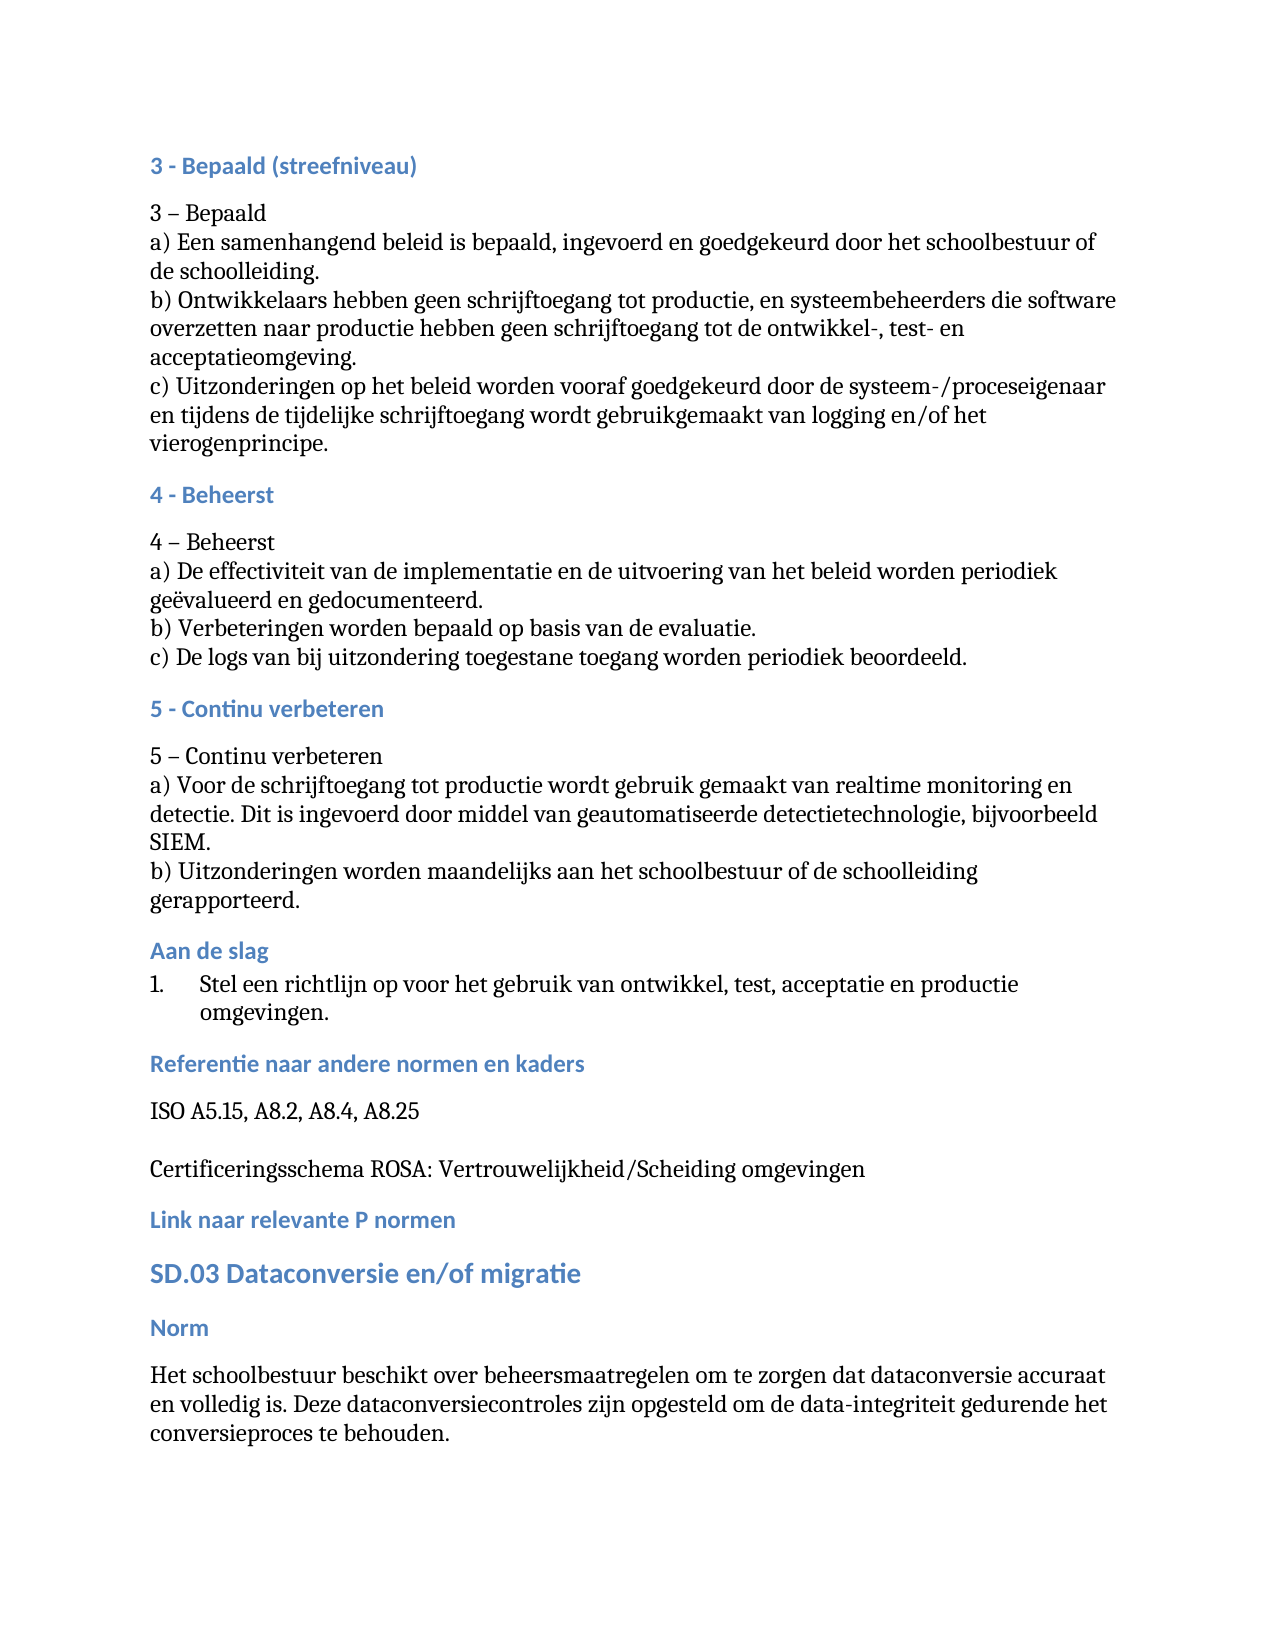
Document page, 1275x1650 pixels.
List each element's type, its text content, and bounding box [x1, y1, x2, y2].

subtitle 3 - Bepaald (streefniveau) [150, 150, 1125, 181]
subtitle 5 - Continu verbeteren [150, 693, 1125, 723]
text 3 – Bepaald a) Een samenhangend beleid is bepaald, ingevoerd en goedgekeurd door het schoolbestuur of de schoolleiding. b) Ontwikkelaars hebben geen schrijftoegang tot productie, en systeembeheerders die software overzetten naar productie hebben geen schrijftoegang tot de ontwikkel-, test- en acceptatieomgeving. c) Uitzonderingen op het beleid worden vooraf goedgekeurd door de systeem-/proceseigenaar en tijdens de tijdelijke schrijftoegang wordt gebruikgemaakt van logging en/of het vierogenprincipe. [150, 199, 1125, 458]
subtitle Referentie naar andere normen en kaders [150, 1048, 1125, 1078]
text 5 – Continu verbeteren a) Voor de schrijftoegang tot productie wordt gebruik gemaakt van realtime monitoring en detectie. Dit is ingevoerd door middel van geautomatiseerde detectietechnologie, bijvoorbeeld SIEM. b) Uitzonderingen worden maandelijks aan het schoolbestuur of de schoolleiding gerapporteerd. [150, 742, 1125, 914]
subtitle Norm [150, 1312, 1125, 1343]
list Stel een richtlijn op voor het gebruik van ontwikkel, test, acceptatie en productie omgevingen. [150, 969, 1125, 1027]
subtitle SD.03 Dataconversie en/of migratie [150, 1256, 1125, 1291]
text Het schoolbestuur beschikt over beheersmaatregelen om te zorgen dat dataconversie accuraat en volledig is. Deze dataconversiecontroles zijn opgesteld om de data-integriteit gedurende het conversieproces te behouden. [150, 1361, 1125, 1448]
text 4 – Beheerst a) De effectiviteit van de implementatie en de uitvoering van het beleid worden periodiek geëvalueerd en gedocumenteerd. b) Verbeteringen worden bepaald op basis van de evaluatie. c) De logs van bij uitzondering toegestane toegang worden periodiek beoordeeld. [150, 528, 1125, 672]
subtitle Aan de slag [150, 935, 1125, 966]
subtitle Link naar relevante P normen [150, 1204, 1125, 1235]
subtitle 4 - Beheerst [150, 479, 1125, 509]
text ISO A5.15, A8.2, A8.4, A8.25 Certificeringsschema ROSA: Vertrouwelijkheid/Scheiding omgevingen [150, 1097, 1125, 1183]
